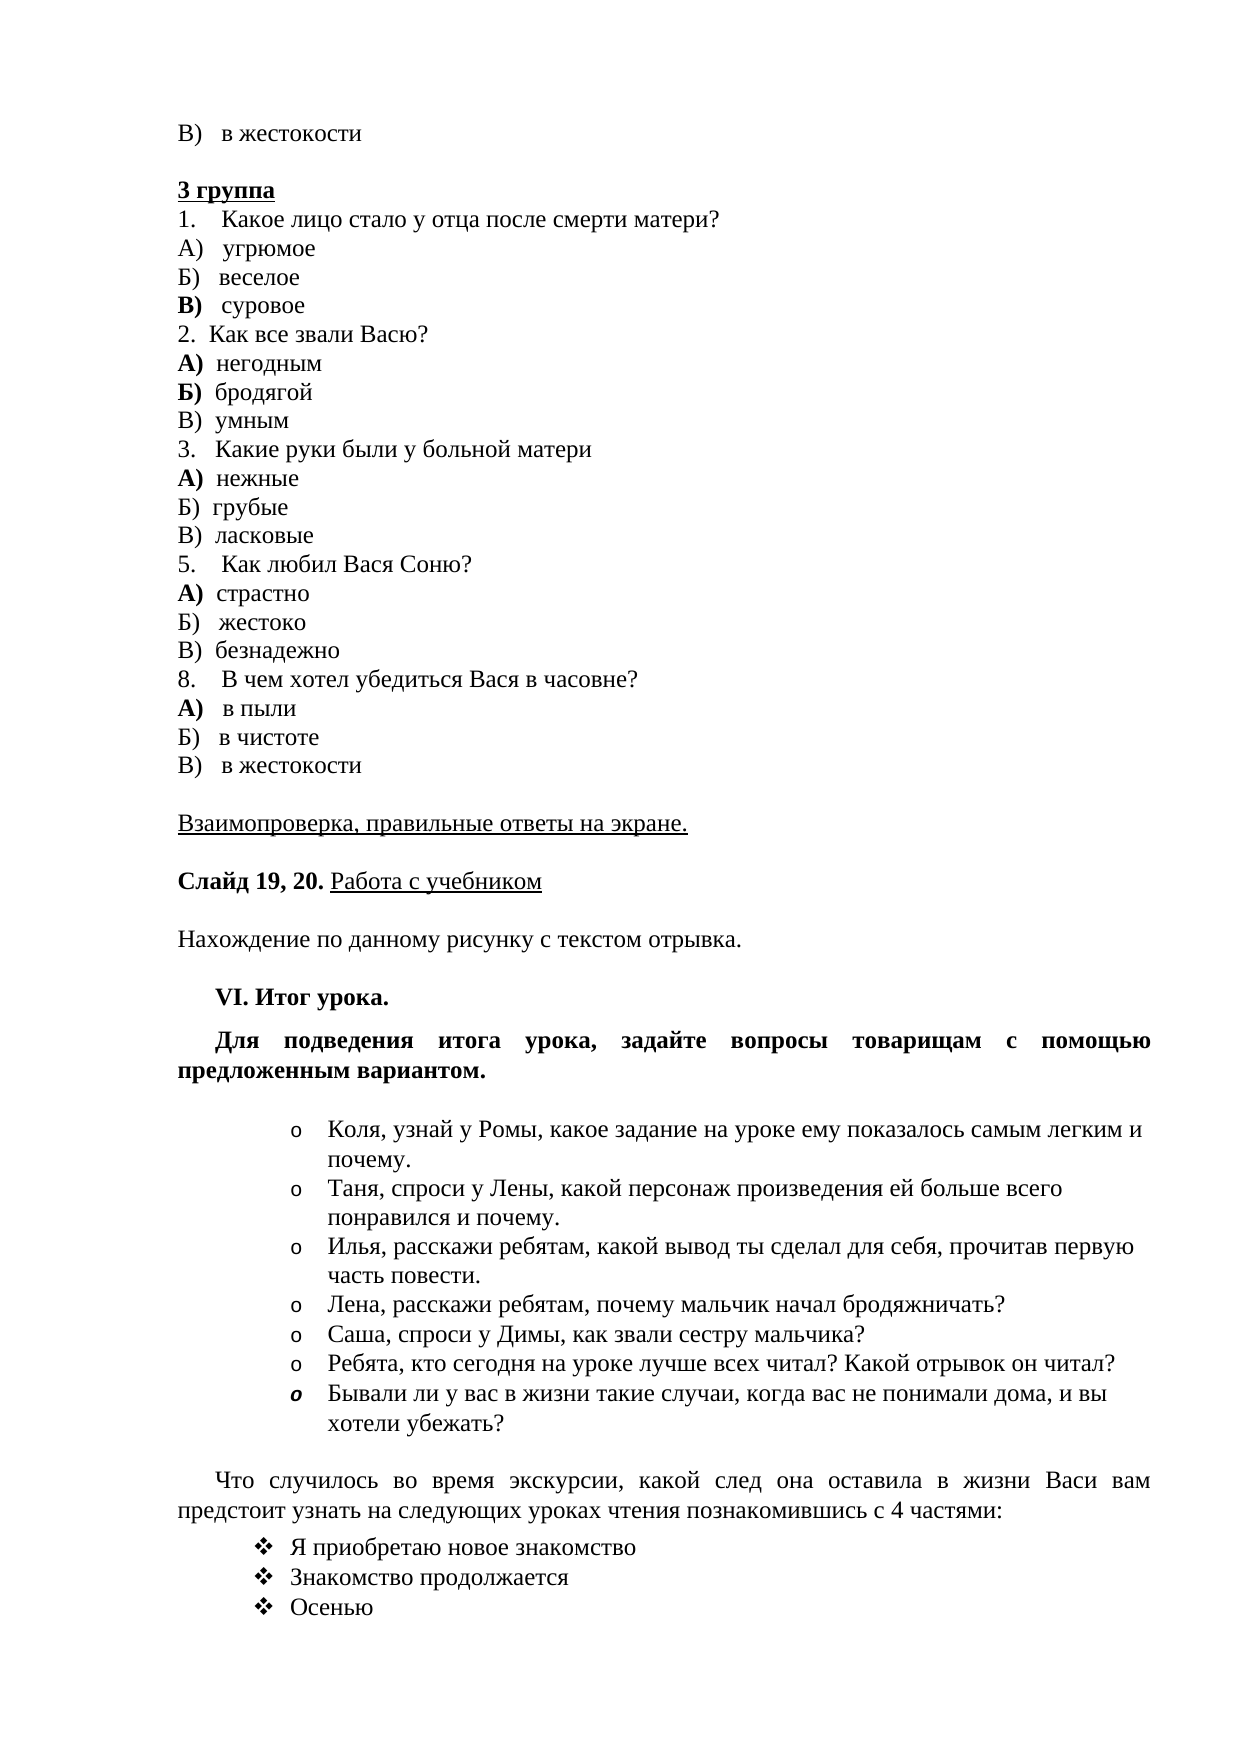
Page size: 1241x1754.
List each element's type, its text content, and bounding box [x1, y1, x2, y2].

list Таня, спроси у Лены, какой персонаж произведения ей больше всего понравился и почему. [290, 1173, 1152, 1231]
text Б) грубые [177, 492, 1152, 521]
text 5. Как любил Вася Соню? [177, 549, 1152, 578]
text В) ласковые [177, 521, 1152, 549]
text Для подведения итога урока, задайте вопросы товарищам с помощью предложенным вариантом. [177, 1025, 1152, 1084]
text А) негодным [177, 348, 1152, 377]
text А) страстно [177, 578, 1152, 607]
text В) умным [177, 406, 1152, 434]
text B) в жестокости [177, 751, 1152, 779]
text Слайд 19, 20. Работа с учебником [177, 866, 1152, 895]
text VI. Итог урока. [177, 982, 1152, 1011]
list Илья, расскажи ребятам, какой вывод ты сделал для себя, прочитав первую часть повести. [290, 1231, 1152, 1289]
text В) безнадежно [177, 636, 1152, 664]
list Знакомство продолжается [252, 1562, 1152, 1591]
text А) угрюмое [177, 233, 1152, 262]
list Ребята, кто сегодня на уроке лучше всех читал? Какой отрывок он читал? [290, 1348, 1152, 1378]
text Б) жестоко [177, 607, 1152, 636]
list Коля, узнай у Ромы, какое задание на уроке ему показалось самым легким и почему. [290, 1114, 1152, 1173]
list Саша, спроси у Димы, как звали сестру мальчика? [290, 1319, 1152, 1348]
list Я приобретаю новое знакомство [252, 1532, 1152, 1561]
text 8. В чем хотел убедиться Вася в часовне? [177, 664, 1152, 693]
text Б) веселое [177, 262, 1152, 291]
list Осенью [252, 1592, 1152, 1621]
text А) нежные [177, 463, 1152, 492]
text Нахождение по данному рисунку с текстом отрывка. [177, 924, 1152, 953]
text Б) в чистоте [177, 722, 1152, 751]
text Взаимопроверка, правильные ответы на экране. [177, 808, 1152, 837]
text 2. Как все звали Васю? [177, 319, 1152, 348]
list Лена, расскажи ребятам, почему мальчик начал бродяжничать? [290, 1289, 1152, 1319]
text 3 группа [177, 176, 1152, 204]
text Что случилось во время экскурсии, какой след она оставила в жизни Васи вам предстоит узнать на следующих уроках чтения познакомившись с 4 частями: [177, 1466, 1152, 1524]
text Б) бродягой [177, 377, 1152, 406]
text B) в жестокости [177, 118, 1152, 147]
list Бывали ли у вас в жизни такие случаи, когда вас не понимали дома, и вы хотели убежать? [290, 1378, 1152, 1436]
text 3. Какие руки были у больной матери [177, 434, 1152, 463]
text 1. Какое лицо стало у отца после смерти матери? [177, 204, 1152, 233]
text A) в пыли [177, 693, 1152, 722]
text В) суровое [177, 291, 1152, 319]
